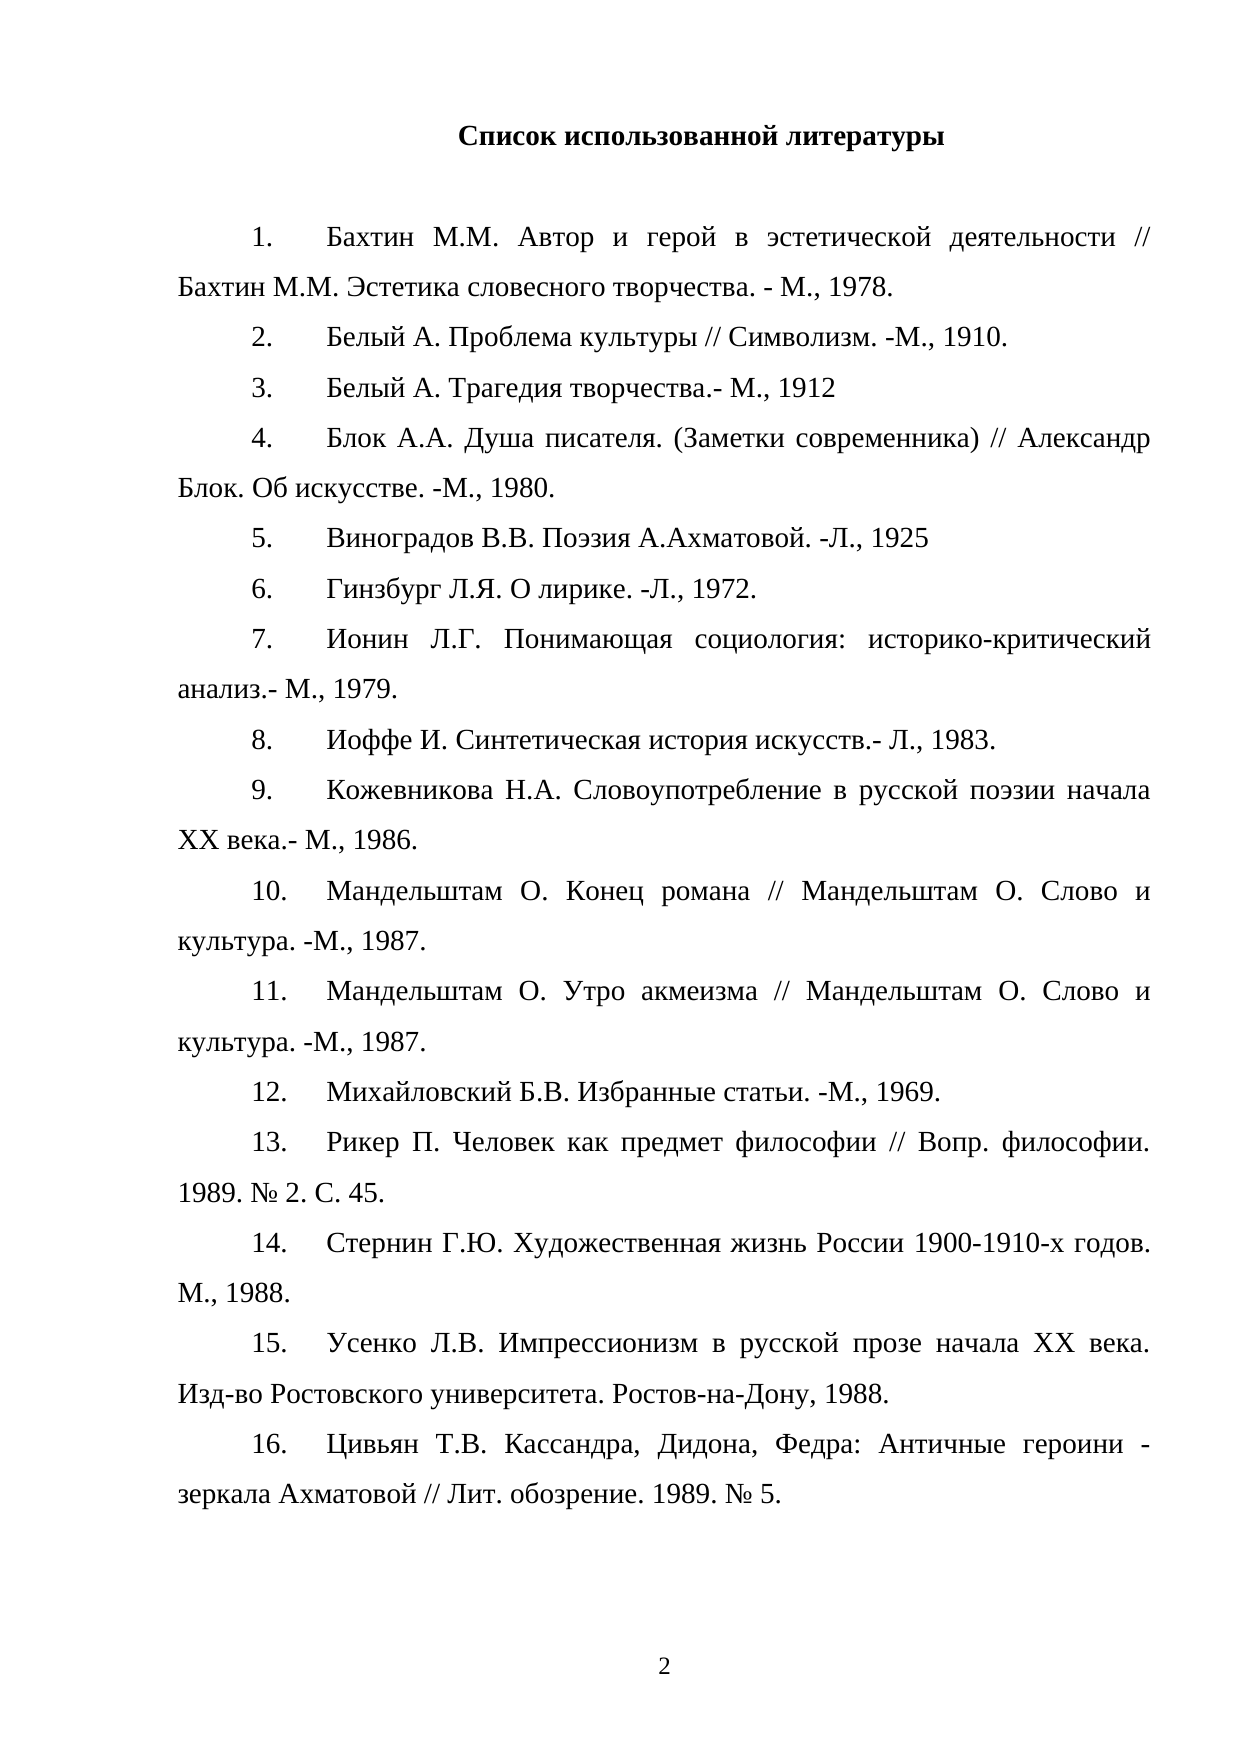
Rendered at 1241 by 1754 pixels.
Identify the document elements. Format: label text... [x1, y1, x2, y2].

list Бахтин М.М. Автор и герой в эстетической деятельности // Бахтин М.М. Эстетика словесного творчества. - М., 1978. [177, 219, 1152, 303]
list Гинзбург Л.Я. О лирике. -Л., 1972. [177, 571, 1152, 604]
list Рикер П. Человек как предмет философии // Вопр. философии. 1989. № 2. С. 45. [177, 1124, 1152, 1208]
list Мандельштам О. Конец романа // Мандельштам О. Слово и культура. -М., 1987. [177, 873, 1152, 957]
text Список использованной литературы [177, 118, 1152, 152]
list Усенко Л.В. Импрессионизм в русской прозе начала XX века. Изд-во Ростовского университета. Ростов-на-Дону, 1988. [177, 1326, 1152, 1409]
list Стернин Г.Ю. Художественная жизнь России 1900-1910-х годов. М., 1988. [177, 1225, 1152, 1309]
list Блок А.А. Душа писателя. (Заметки современника) // Александр Блок. Об искусстве. -М., 1980. [177, 420, 1152, 504]
list Михайловский Б.В. Избранные статьи. -М., 1969. [177, 1074, 1152, 1108]
list Виноградов В.В. Поэзия А.Ахматовой. -Л., 1925 [177, 521, 1152, 554]
list Кожевникова Н.А. Словоупотребление в русской поэзии начала XX века.- М., 1986. [177, 772, 1152, 856]
list Мандельштам О. Утро акмеизма // Мандельштам О. Слово и культура. -М., 1987. [177, 973, 1152, 1057]
list Цивьян Т.В. Кассандра, Дидона, Федра: Античные героини - зеркала Ахматовой // Лит. обозрение. 1989. № 5. [177, 1426, 1152, 1510]
list Иоффе И. Синтетическая история искусств.- Л., 1983. [177, 722, 1152, 755]
list Белый А. Трагедия творчества.- М., 1912 [177, 370, 1152, 403]
list Белый А. Проблема культуры // Символизм. -М., 1910. [177, 319, 1152, 353]
list Ионин Л.Г. Понимающая социология: историко-критический анализ.- М., 1979. [177, 621, 1152, 705]
